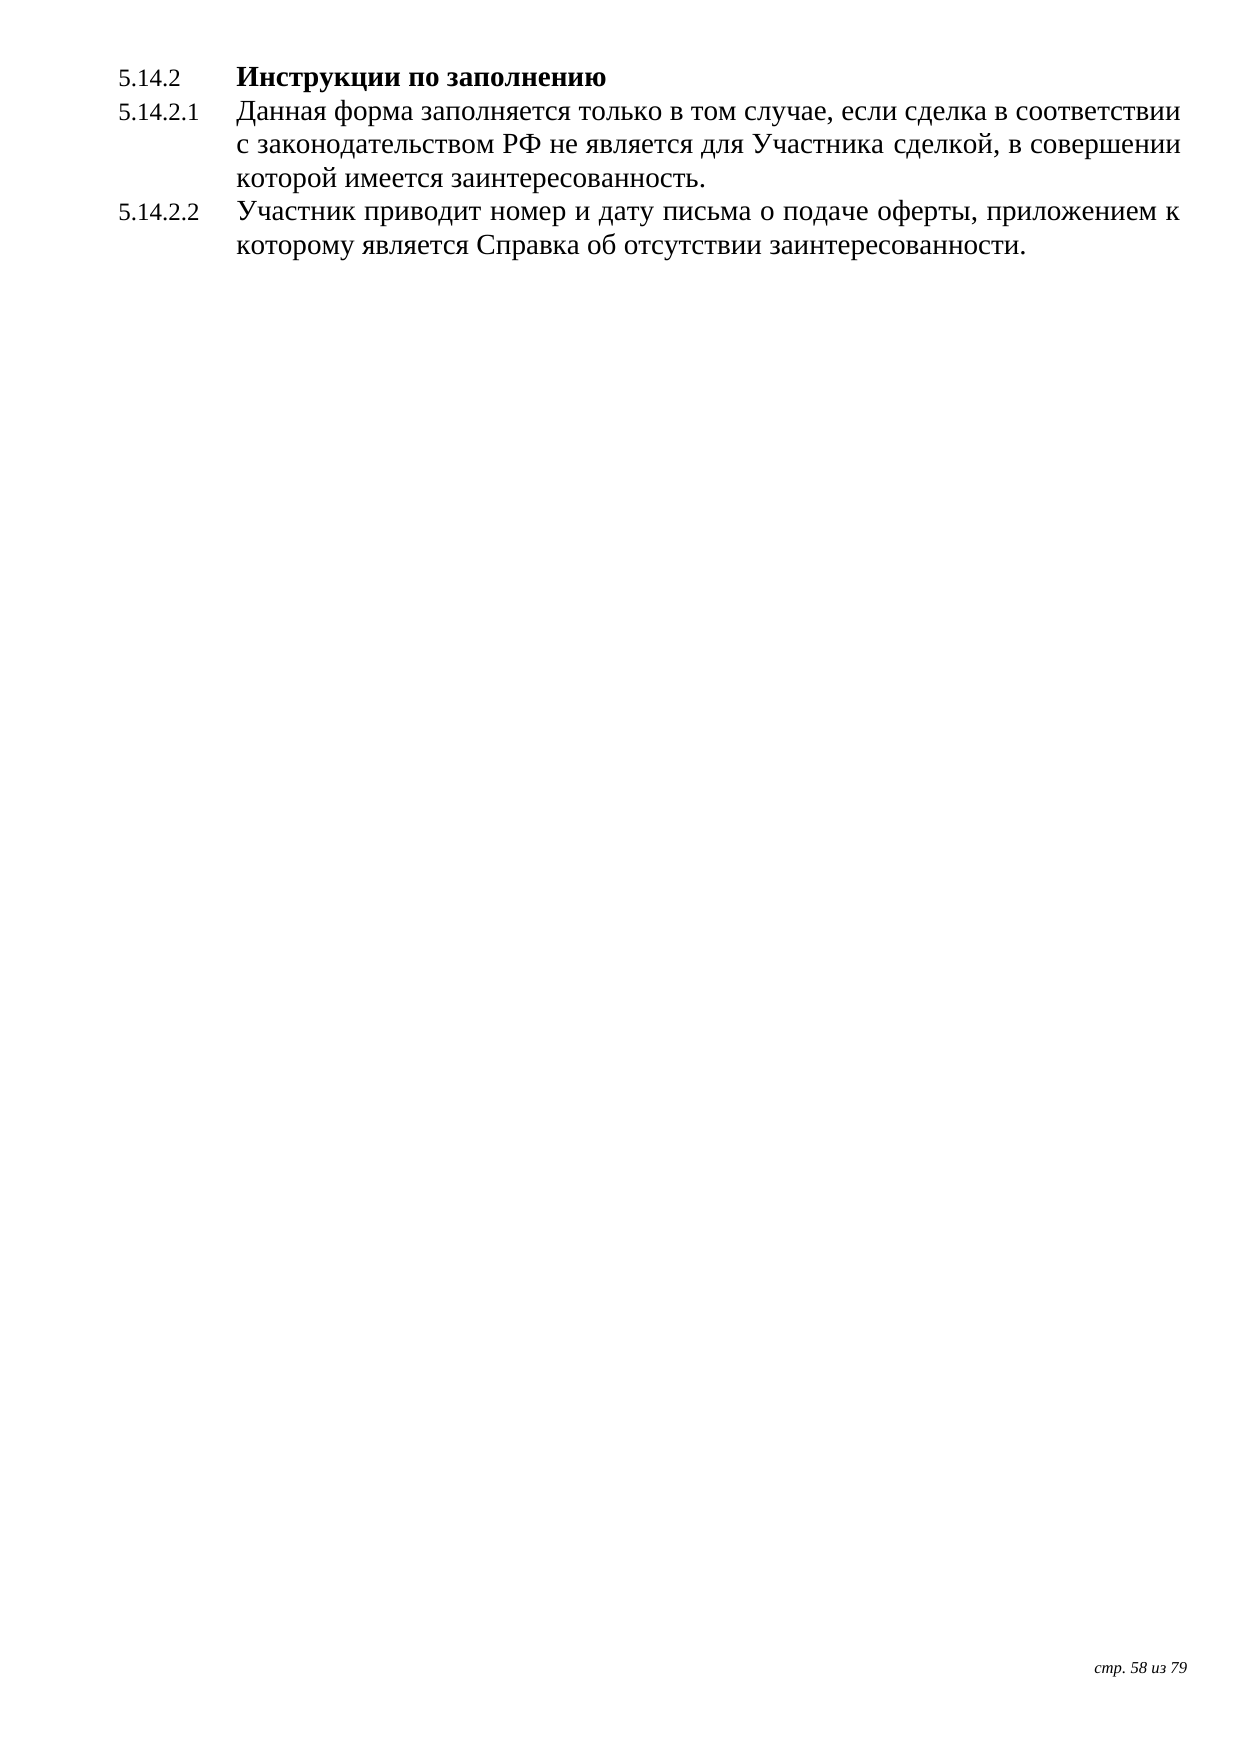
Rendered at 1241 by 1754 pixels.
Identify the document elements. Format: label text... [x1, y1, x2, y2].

list Данная форма заполняется только в том случае, если сделка в соответствии с законодательством РФ не является для Участника сделкой, в совершении которой имеется заинтересованность. [118, 93, 1181, 193]
list Инструкции по заполнению [118, 59, 1181, 93]
list Участник приводит номер и дату письма о подаче оферты, приложением к которому является Справка об отсутствии заинтересованности. [118, 193, 1181, 260]
